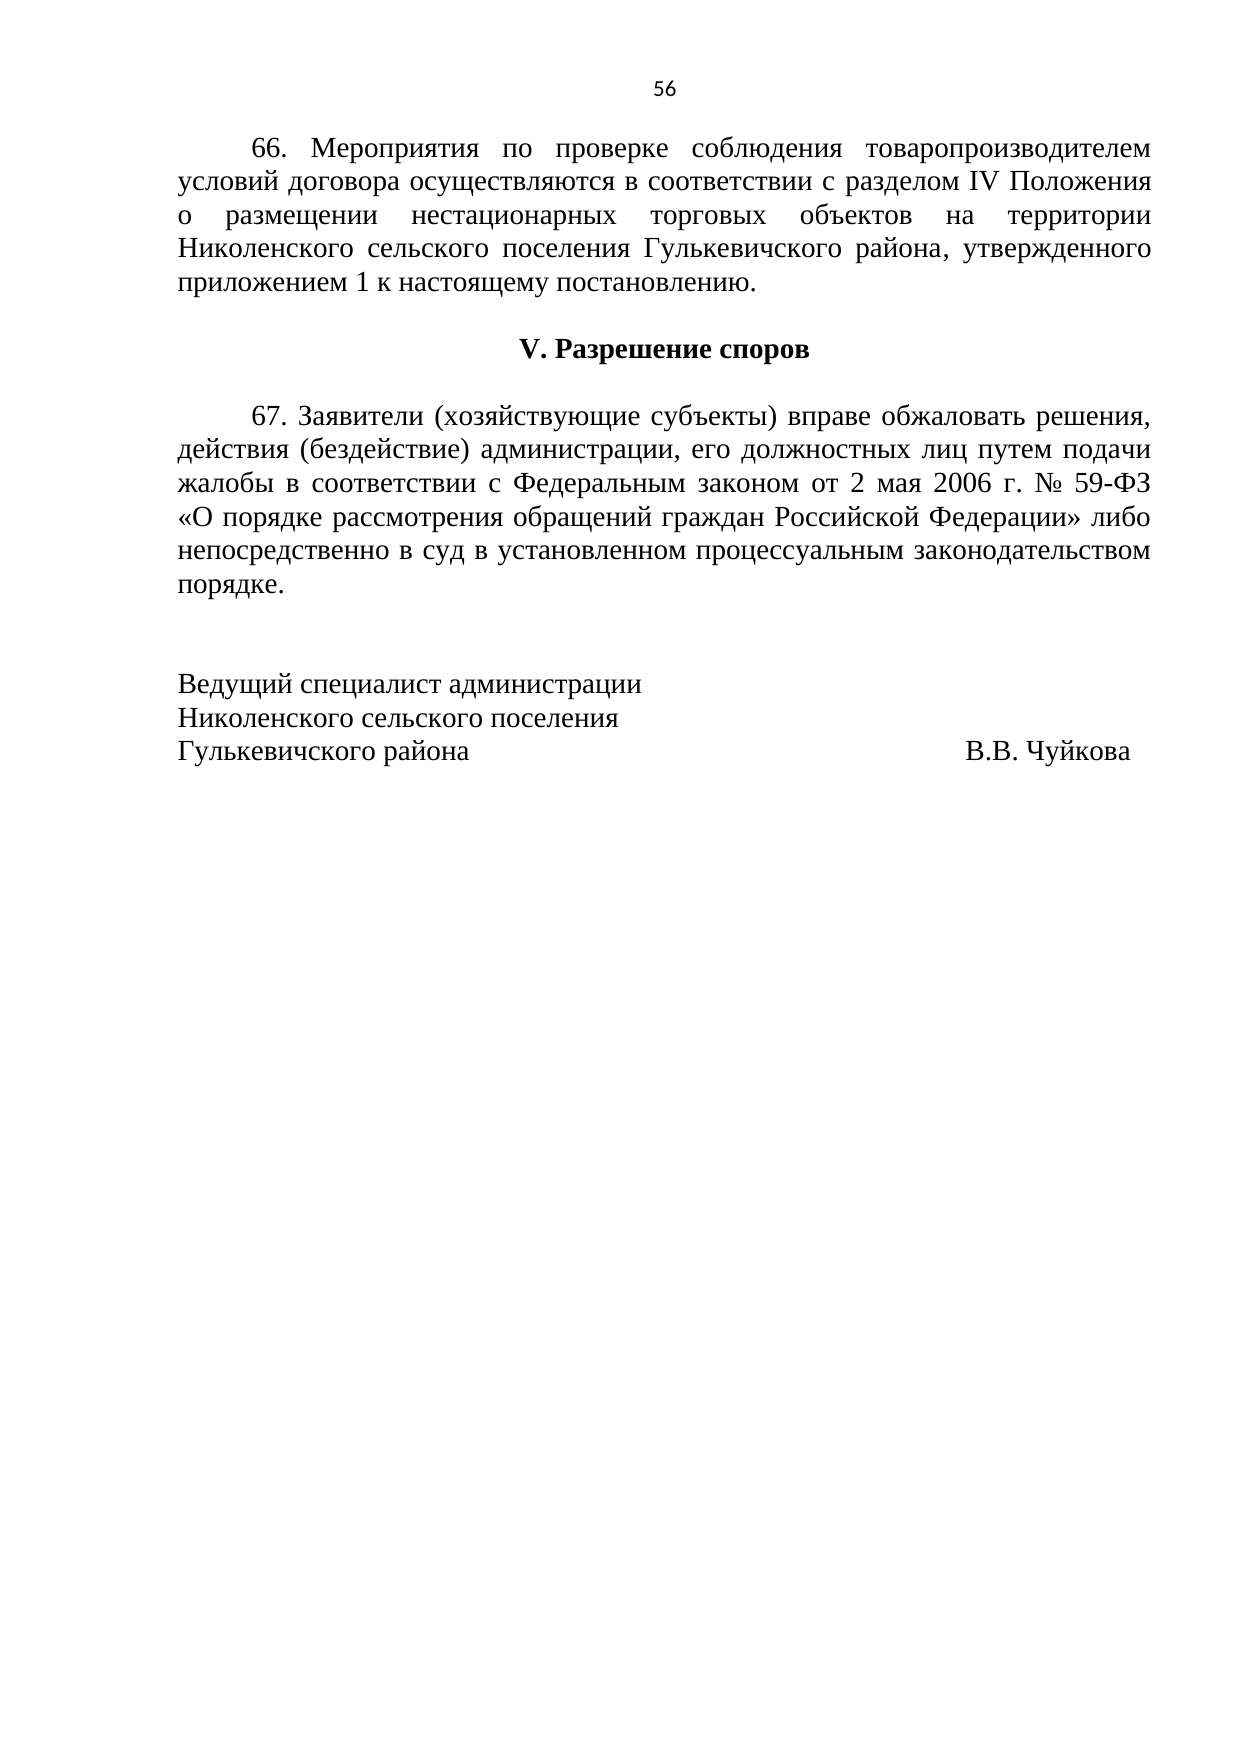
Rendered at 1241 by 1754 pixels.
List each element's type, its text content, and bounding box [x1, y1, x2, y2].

text Николенского сельского поселения [177, 700, 1152, 733]
text 67. Заявители (хозяйствующие субъекты) вправе обжаловать решения, действия (бездействие) администрации, его должностных лиц путем подачи жалобы в соответствии с Федеральным законом от 2 мая 2006 г. № 59-ФЗ «О порядке рассмотрения обращений граждан Российской Федерации» либо непосредственно в суд в установленном процессуальным законодательством порядке. [177, 398, 1152, 599]
text V. Разрешение споров [177, 331, 1152, 364]
text Гулькевичского района В.В. Чуйкова [177, 733, 1152, 767]
text Ведущий специалист администрации [177, 666, 1152, 700]
text 66. Мероприятия по проверке соблюдения товаропроизводителем условий договора осуществляются в соответствии с разделом IV Положения о размещении нестационарных торговых объектов на территории Николенского сельского поселения Гулькевичского района, утвержденного приложением 1 к настоящему постановлению. [177, 130, 1152, 297]
